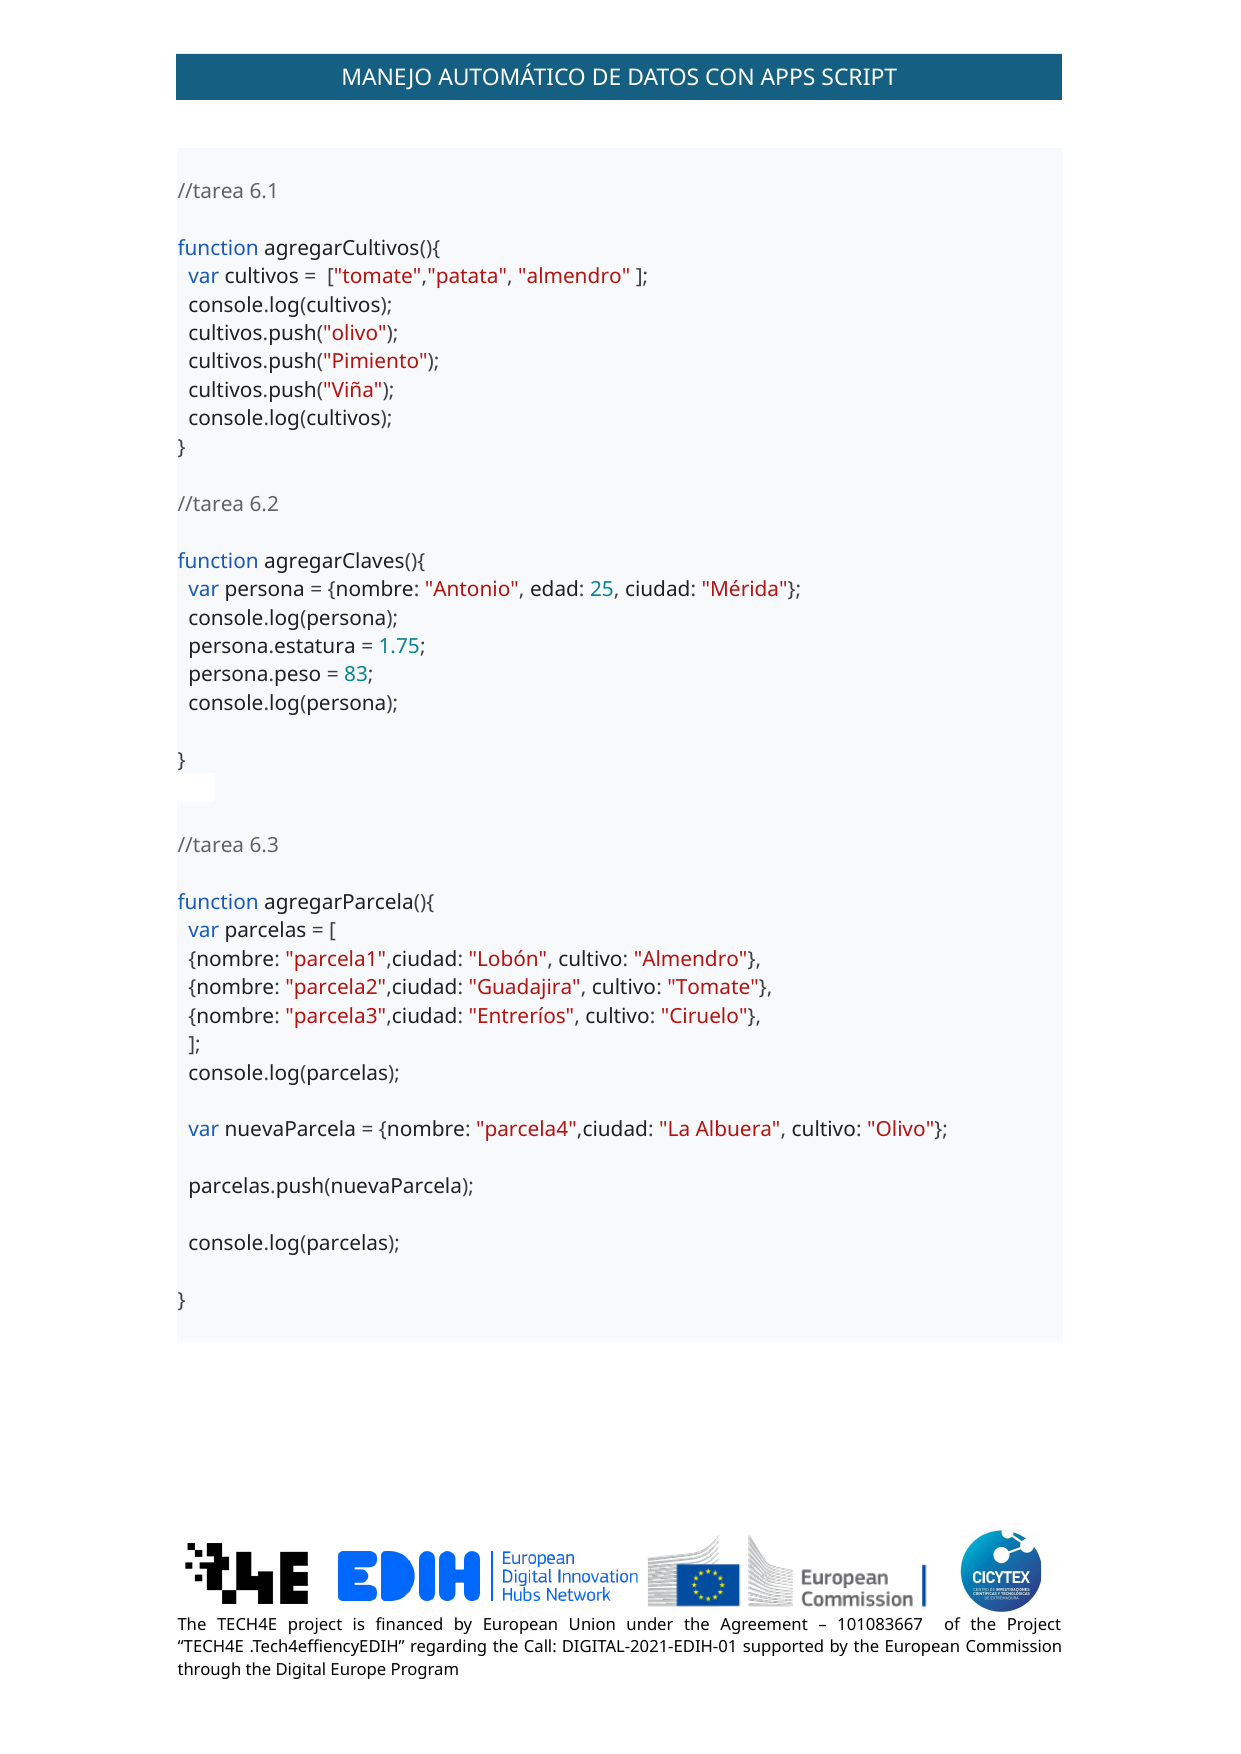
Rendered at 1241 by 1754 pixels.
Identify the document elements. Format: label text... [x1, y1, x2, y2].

text //tarea 6.2 [177, 489, 1063, 517]
text function agregarCultivos(){ [177, 233, 1063, 261]
text cultivos.push("Viña"); [177, 375, 1063, 403]
text var nuevaParcela = {nombre: "parcela4",ciudad: "La Albuera", cultivo: "Olivo"}; [177, 1114, 1063, 1143]
text cultivos.push("olivo"); [177, 318, 1063, 347]
text console.log(cultivos); [177, 403, 1063, 432]
text console.log(parcelas); [177, 1228, 1063, 1257]
text function agregarParcela(){ [177, 887, 1063, 915]
text var cultivos = ["tomate","patata", "almendro" ]; [177, 261, 1063, 290]
picture [177, 1534, 315, 1612]
text } [177, 745, 1063, 773]
text //tarea 6.3 [177, 830, 1063, 858]
text {nombre: "parcela3",ciudad: "Entreríos", cultivo: "Ciruelo"}, [177, 1001, 1063, 1029]
text cultivos.push("Pimiento"); [177, 347, 1063, 375]
text console.log(parcelas); [177, 1058, 1063, 1086]
text console.log(persona); [177, 688, 1063, 716]
text } [177, 432, 1063, 460]
text {nombre: "parcela2",ciudad: "Guadajira", cultivo: "Tomate"}, [177, 972, 1063, 1001]
text function agregarClaves(){ [177, 546, 1063, 574]
text persona.peso = 83; [177, 659, 1063, 688]
text console.log(persona); [177, 603, 1063, 631]
text console.log(cultivos); [177, 290, 1063, 318]
text //tarea 6.1 [177, 176, 1063, 204]
text } [177, 1285, 1063, 1313]
text var parcelas = [ [177, 915, 1063, 944]
picture [326, 1530, 1042, 1612]
text {nombre: "parcela1",ciudad: "Lobón", cultivo: "Almendro"}, [177, 944, 1063, 972]
text ]; [177, 1029, 1063, 1058]
text parcelas.push(nuevaParcela); [177, 1171, 1063, 1200]
text var persona = {nombre: "Antonio", edad: 25, ciudad: "Mérida"}; [177, 574, 1063, 603]
text persona.estatura = 1.75; [177, 631, 1063, 659]
